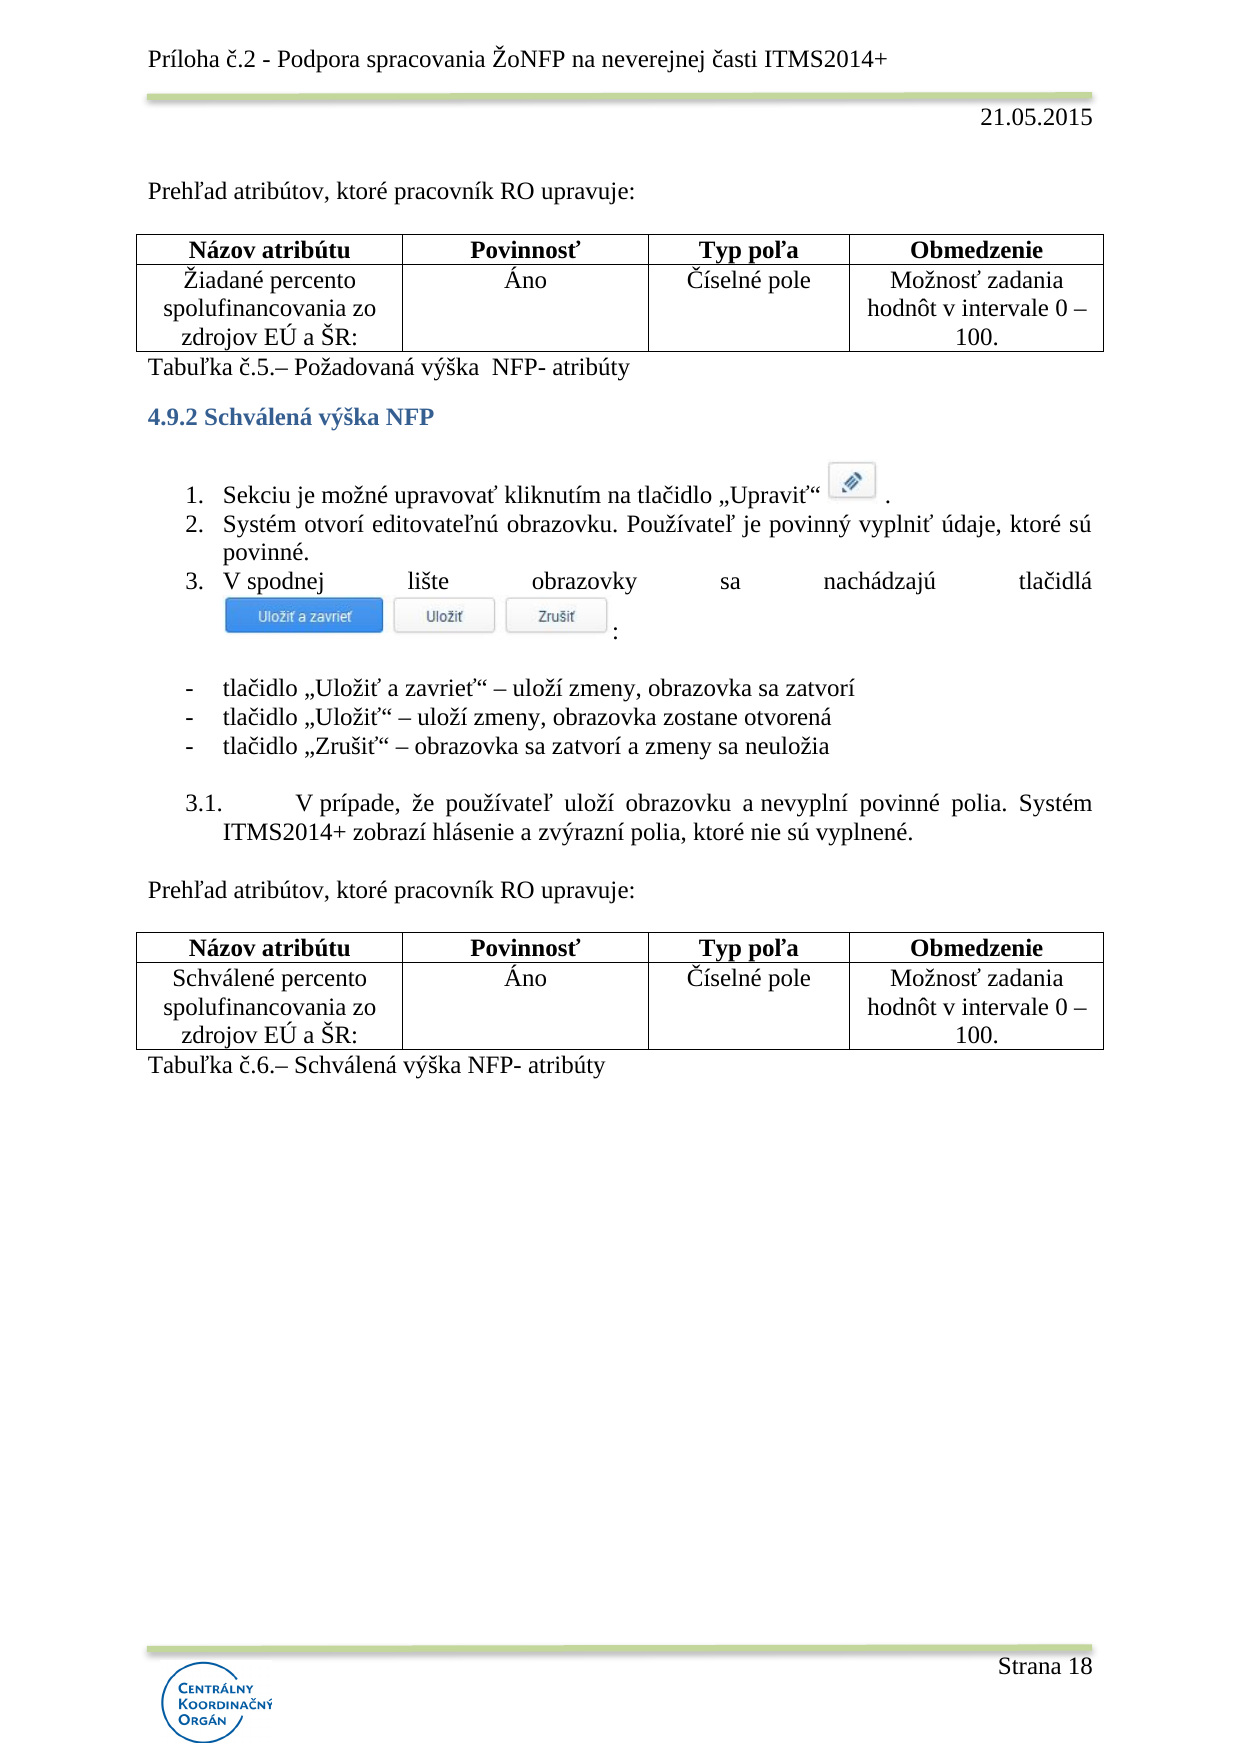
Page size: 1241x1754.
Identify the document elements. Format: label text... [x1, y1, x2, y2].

table_header Názov atribútu [137, 235, 402, 264]
list tlačidlo „Zrušiť“ – obrazovka sa zatvorí a zmeny sa neuložia [185, 731, 1093, 760]
list V spodnej lište obrazovky sa nachádzajú tlačidlá : [185, 566, 1093, 645]
text Prehľad atribútov, ktoré pracovník RO upravuje: [148, 875, 1093, 903]
text Prehľad atribútov, ktoré pracovník RO upravuje: [148, 176, 1093, 205]
picture [827, 459, 879, 504]
table_cell Číselné pole [649, 265, 849, 351]
table_cell Áno [403, 265, 648, 351]
subtitle 4.9.2 Schválená výška NFP [148, 402, 1093, 430]
table_cell Číselné pole [649, 963, 849, 1049]
picture [222, 595, 612, 640]
table_cell Áno [403, 963, 648, 1049]
text Tabuľka č.5.– Požadovaná výška NFP- atribúty [148, 352, 1093, 381]
table_cell Schválené percento spolufinancovania zo zdrojov EÚ a ŠR: [137, 963, 402, 1049]
table_cell Možnosť zadania hodnôt v intervale 0 – 100. [850, 963, 1103, 1049]
table_header Názov atribútu [137, 933, 402, 962]
table_header Povinnosť [403, 235, 648, 264]
table_header Obmedzenie [850, 235, 1103, 264]
table_cell Možnosť zadania hodnôt v intervale 0 – 100. [850, 265, 1103, 351]
text Tabuľka č.6.– Schválená výška NFP- atribúty [148, 1050, 1093, 1079]
table_cell Žiadané percento spolufinancovania zo zdrojov EÚ a ŠR: [137, 265, 402, 351]
table_header Typ poľa [649, 235, 849, 264]
list tlačidlo „Uložiť a zavrieť“ – uloží zmeny, obrazovka sa zatvorí [185, 673, 1093, 702]
list Sekciu je možné upravovať kliknutím na tlačidlo „Upraviť“ . [185, 459, 1093, 509]
list tlačidlo „Uložiť“ – uloží zmeny, obrazovka zostane otvorená [185, 702, 1093, 731]
list Systém otvorí editovateľnú obrazovku. Používateľ je povinný vyplniť údaje, ktoré sú povinné. [185, 509, 1093, 566]
table_header Povinnosť [403, 933, 648, 962]
list V prípade, že používateľ uloží obrazovku a nevyplní povinné polia. Systém ITMS2014+ zobrazí hlásenie a zvýrazní polia, ktoré nie sú vyplnené. [185, 788, 1093, 846]
table_header Obmedzenie [850, 933, 1103, 962]
picture [159, 1660, 272, 1742]
table_header Typ poľa [649, 933, 849, 962]
